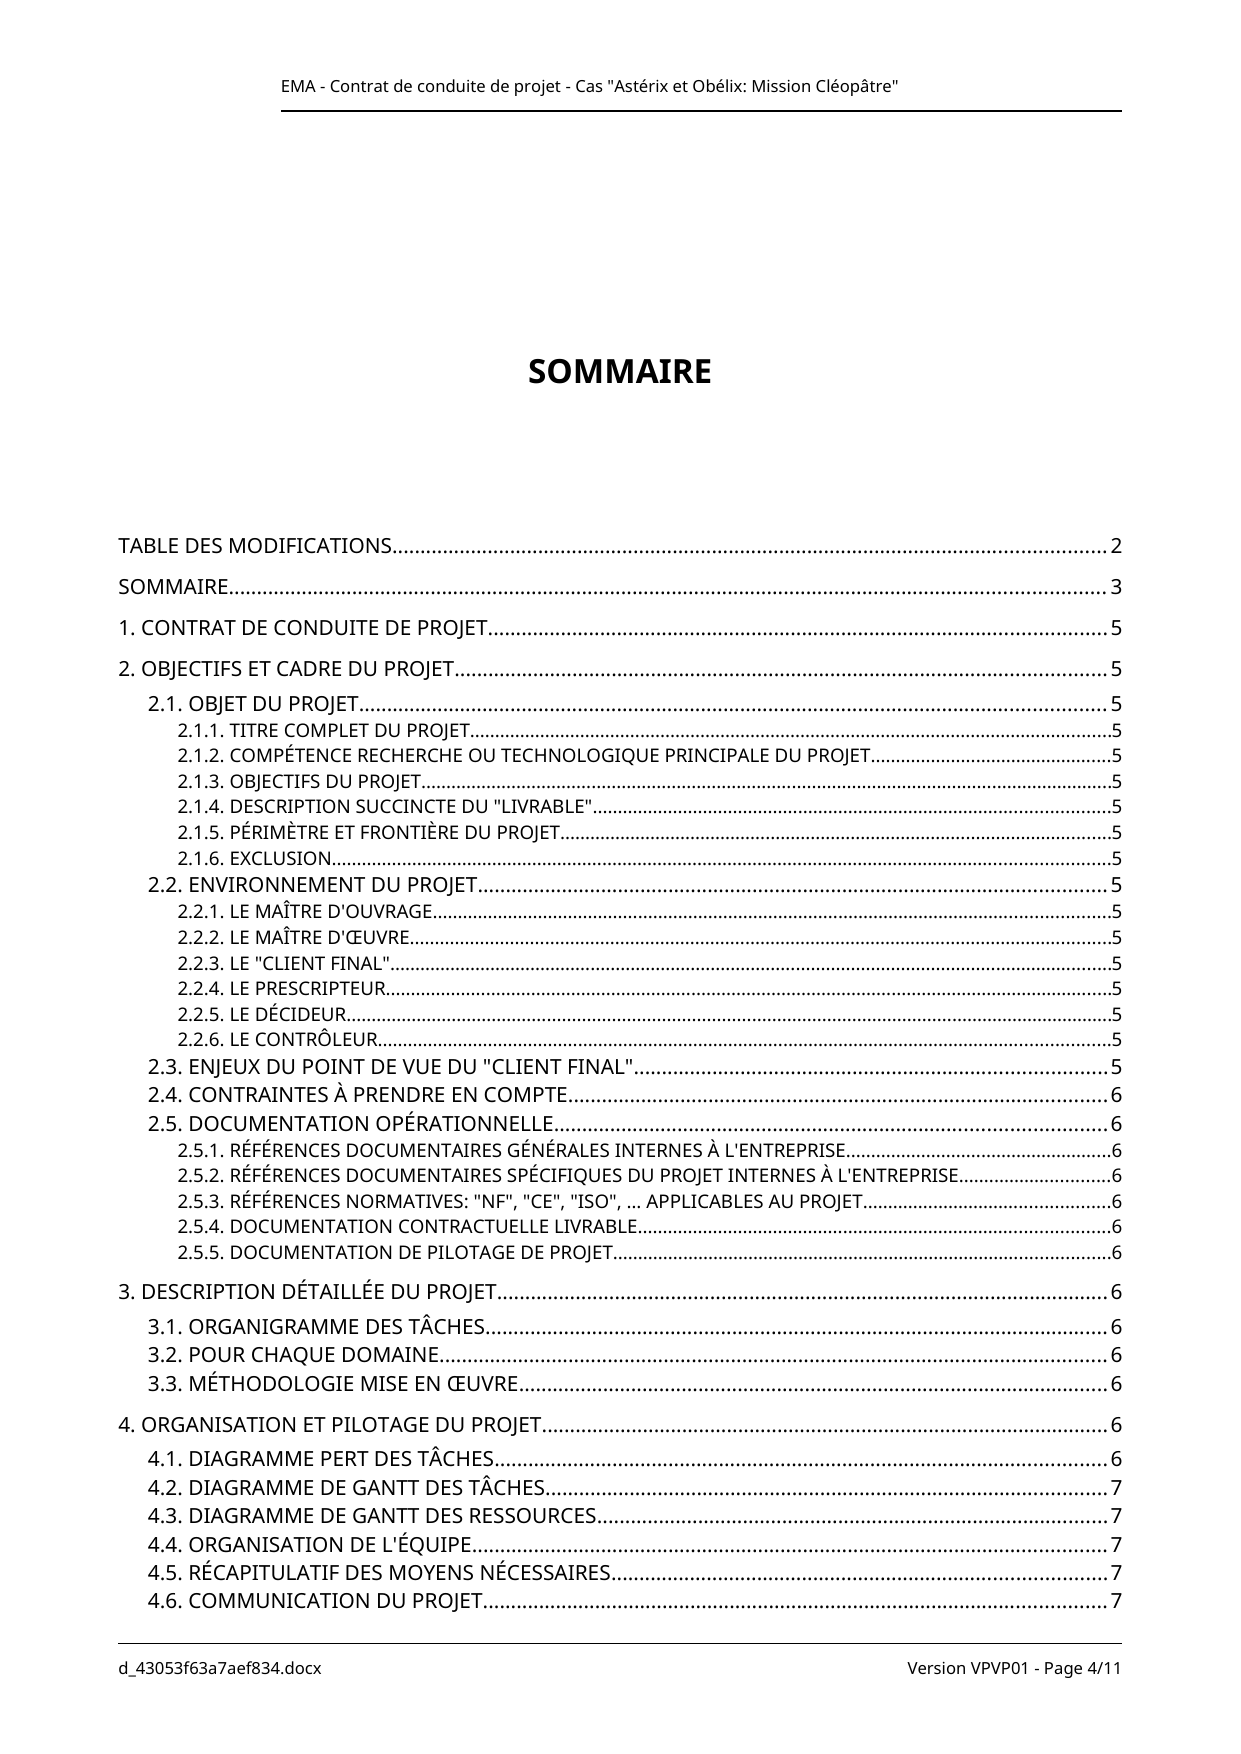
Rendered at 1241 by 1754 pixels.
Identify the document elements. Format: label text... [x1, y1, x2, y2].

text 2.1.6. Exclusion 5 [177, 845, 1122, 870]
text 2.5.5. Documentation de pilotage de projet 6 [177, 1239, 1122, 1265]
text 2.1.5. Périmètre et frontière du projet 5 [177, 819, 1122, 845]
text SOMMAIRE 3 [118, 572, 1122, 601]
text 2.1.3. Objectifs du projet 5 [177, 768, 1122, 794]
text 4.1. Diagramme PERT des tâches 6 [148, 1444, 1122, 1473]
text 2.1. Objet du projet 5 [148, 689, 1122, 717]
text 2.2.4. Le prescripteur 5 [177, 975, 1122, 1001]
text 4. Organisation et Pilotage du projet 6 [118, 1410, 1122, 1438]
text 2.5.1. Références documentaires générales internes à l'entreprise 6 [177, 1137, 1122, 1163]
text Table des modifications 2 [118, 531, 1122, 560]
text 2. Objectifs et cadre du projet 5 [118, 654, 1122, 682]
text 2.4. Contraintes à prendre en compte 6 [148, 1080, 1122, 1109]
text 4.6. Communication du projet 7 [148, 1587, 1122, 1615]
text 2.1.2. Compétence recherche ou technologique principale du projet 5 [177, 743, 1122, 768]
text 2.3. Enjeux du point de vue du "Client Final" 5 [148, 1052, 1122, 1080]
text 1. Contrat de conduite de projet 5 [118, 613, 1122, 642]
text 2.2.1. Le Maître d'ouvrage 5 [177, 899, 1122, 924]
text 2.2.2. Le Maître d'œuvre 5 [177, 924, 1122, 950]
text 2.1.4. Description succincte du "livrable" 5 [177, 794, 1122, 819]
text 2.5.2. Références documentaires spécifiques du projet internes à l'entreprise 6 [177, 1163, 1122, 1188]
text 2.2.5. Le décideur 5 [177, 1001, 1122, 1026]
text 4.3. Diagramme de GANTT des ressources 7 [148, 1501, 1122, 1530]
text 2.1.1. Titre complet du projet 5 [177, 717, 1122, 743]
text 4.5. Récapitulatif des moyens nécessaires 7 [148, 1558, 1122, 1587]
text 2.2.3. Le "Client final" 5 [177, 950, 1122, 975]
text 3. Description détaillée du projet 6 [118, 1277, 1122, 1306]
text 4.2. Diagramme de GANTT des tâches 7 [148, 1473, 1122, 1501]
text 2.2. Environnement du projet 5 [148, 870, 1122, 899]
text 2.5.4. Documentation contractuelle livrable 6 [177, 1214, 1122, 1239]
text 3.3. Méthodologie mise en œuvre 6 [148, 1369, 1122, 1397]
title SOMMAIRE [118, 348, 1122, 394]
text 2.5.3. Références normatives: "NF", "CE", "ISO", … applicables au projet 6 [177, 1188, 1122, 1214]
text 2.2.6. Le contrôleur 5 [177, 1026, 1122, 1052]
text 2.5. Documentation opérationnelle 6 [148, 1109, 1122, 1137]
text 4.4. Organisation de l'équipe 7 [148, 1530, 1122, 1558]
text 3.1. Organigramme des tâches 6 [148, 1312, 1122, 1340]
text 3.2. Pour chaque domaine 6 [148, 1340, 1122, 1369]
